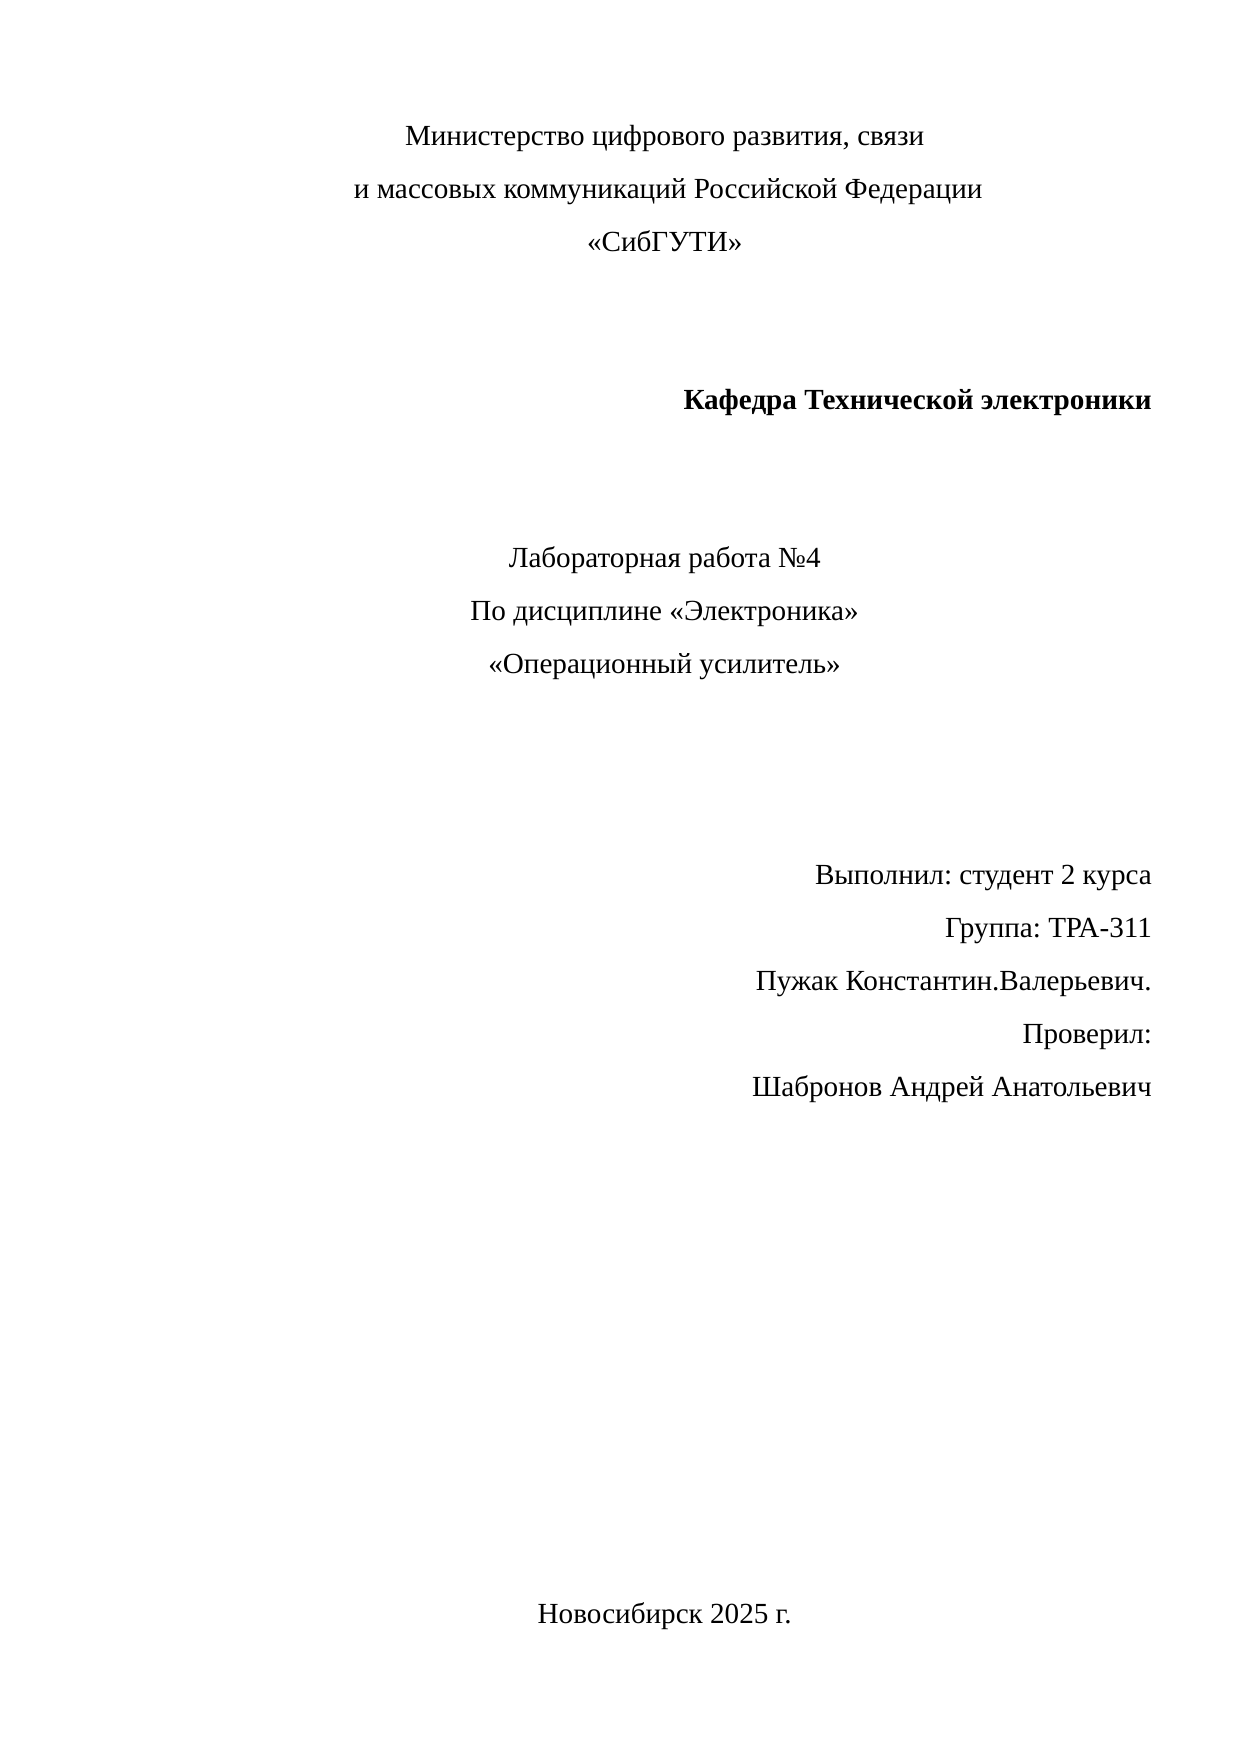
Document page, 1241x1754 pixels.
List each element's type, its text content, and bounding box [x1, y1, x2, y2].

text Лабораторная работа №4 [177, 541, 1152, 574]
text Кафедра Технической электроники [177, 382, 1152, 416]
text Группа: ТРА-311 [177, 910, 1152, 944]
text Шабронов Андрей Анатольевич [177, 1069, 1152, 1102]
text Проверил: [177, 1016, 1152, 1049]
text Выполнил: студент 2 курса [177, 857, 1152, 891]
text Министерство цифрового развития, связи [177, 118, 1152, 152]
text По дисциплине «Электроника» [177, 593, 1152, 627]
text и массовых коммуникаций Российской Федерации [177, 171, 1152, 204]
text «Операционный усилитель» [177, 646, 1152, 680]
text «СибГУТИ» [177, 224, 1152, 257]
text Пужак Константин.Валерьевич. [177, 963, 1152, 997]
